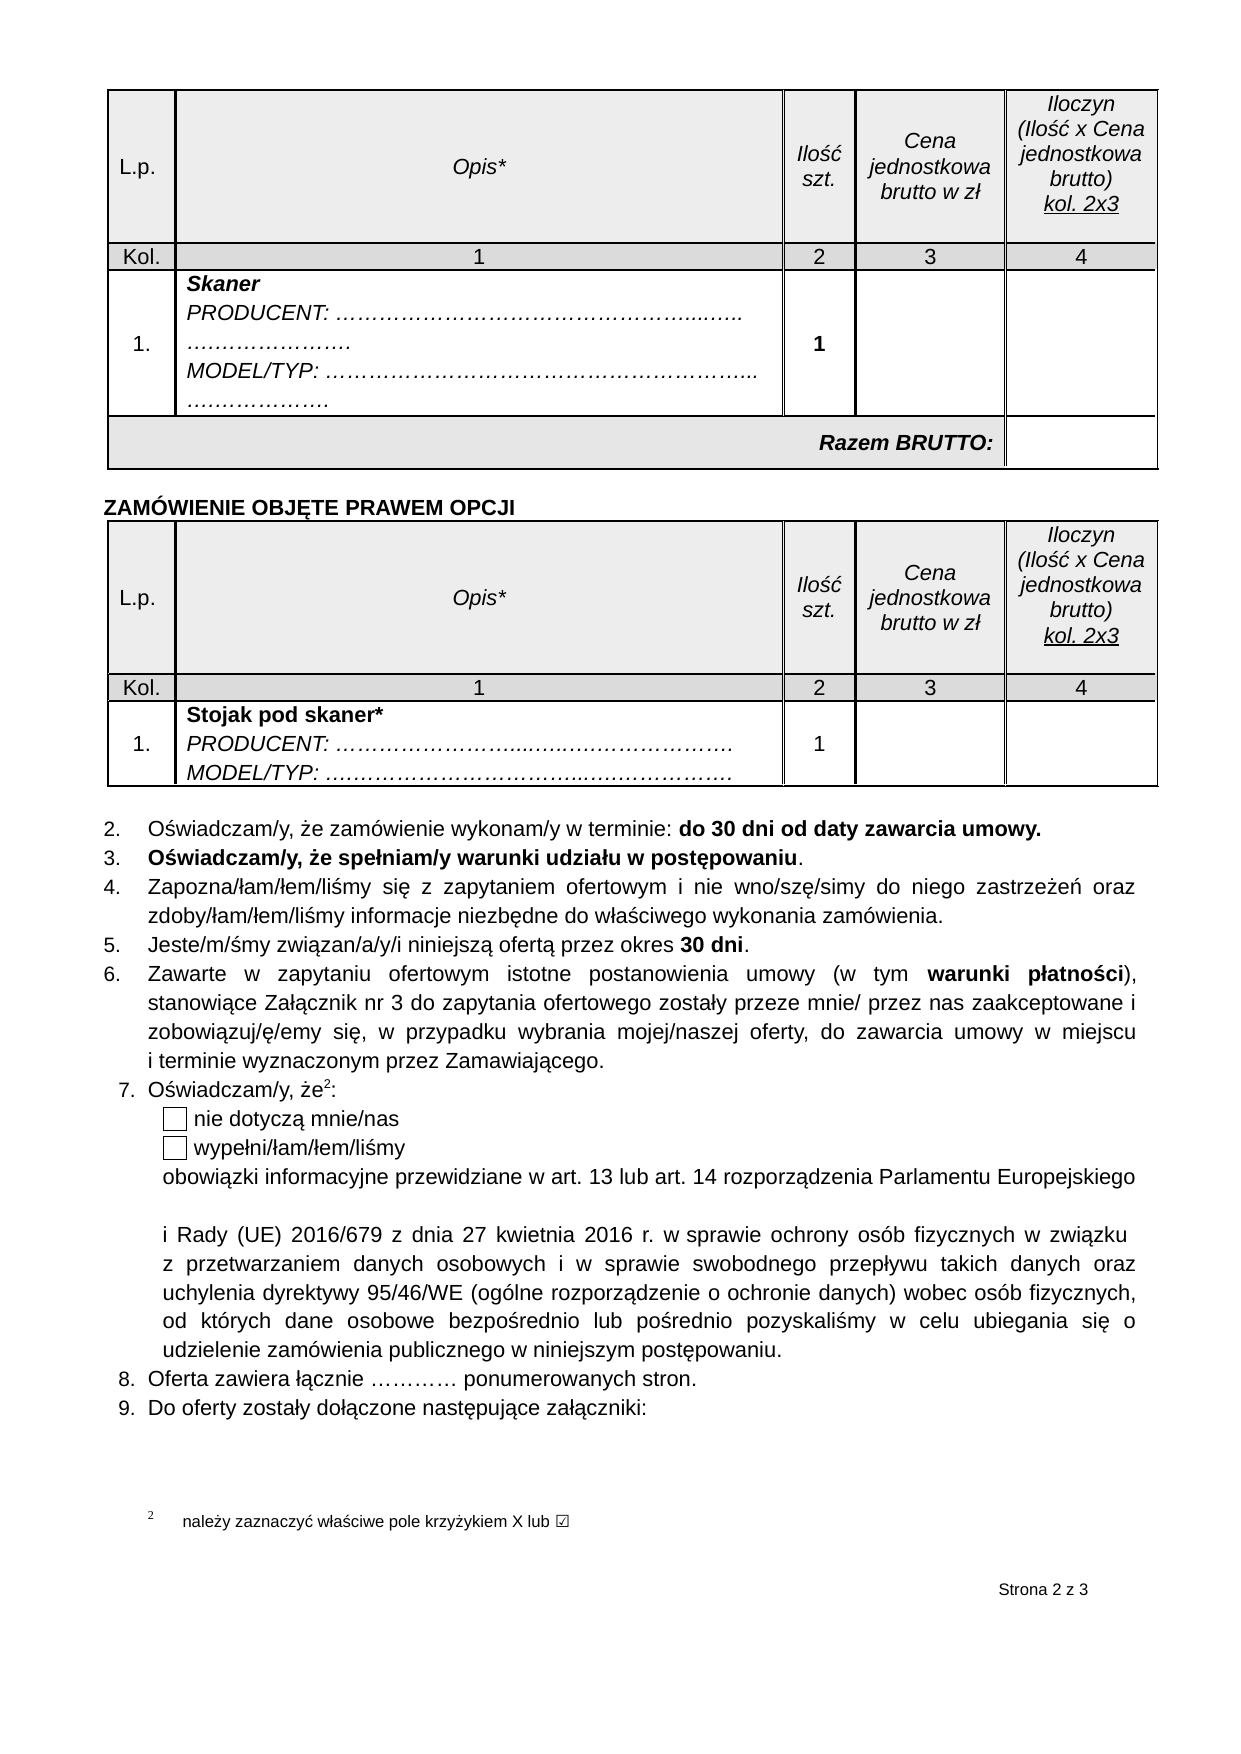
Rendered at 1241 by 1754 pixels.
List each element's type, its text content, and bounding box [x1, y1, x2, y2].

table_header Opis* [177, 91, 782, 242]
list Zawarte w zapytaniu ofertowym istotne postanowienia umowy (w tym warunki płatności), stanowiące Załącznik nr 3 do zapytania ofertowego zostały przeze mnie/ przez nas zaakceptowane i zobowiązuj/ę/emy się, w przypadku wybrania mojej/naszej oferty, do zawarcia umowy w miejscu i terminie wyznaczonym przez Zamawiającego. [103, 961, 1137, 1073]
table_cell [1005, 415, 1157, 468]
table_cell [1007, 269, 1157, 415]
table_header Iloczyn (Ilość x Cena jednostkowa brutto) kol. 2x3 [1007, 91, 1157, 242]
table_header Opis* [177, 522, 782, 673]
table_cell Razem BRUTTO: [109, 417, 1005, 468]
table_cell 1 [785, 271, 854, 415]
table_cell 1. [109, 702, 175, 785]
list obowiązki informacyjne przewidziane w art. 13 lub art. 14 rozporządzenia Parlamentu Europejskiego i Rady (UE) 2016/679 z dnia 27 kwietnia 2016 r. w sprawie ochrony osób fizycznych w związku z przetwarzaniem danych osobowych i w sprawie swobodnego przepływu takich danych oraz uchylenia dyrektywy 95/46/WE (ogólne rozporządzenie o ochronie danych) wobec osób fizycznych, od których dane osobowe bezpośrednio lub pośrednio pozyskaliśmy w celu ubiegania się o udzielenie zamówienia publicznego w niniejszym postępowaniu. [162, 1164, 1137, 1363]
table_cell 1 [177, 675, 782, 700]
table_cell 2 [785, 244, 854, 269]
table_cell Kol. [109, 244, 174, 269]
table_header L.p. [109, 522, 174, 673]
table_cell 3 [857, 675, 1004, 700]
table_cell [1005, 700, 1157, 785]
table_cell 1. [109, 271, 174, 415]
table_cell 1 [783, 702, 855, 785]
table_header Iloczyn (Ilość x Cena jednostkowa brutto) kol. 2x3 [1007, 522, 1157, 673]
list Jeste/m/śmy związan/a/y/i niniejszą ofertą przez okres 30 dni. [103, 932, 1137, 957]
table_header L.p. [109, 91, 174, 242]
table_cell Skaner PRODUCENT: …………………………………………....…..….………………. MODEL/TYP: …………………………………………………...….……………. [177, 271, 782, 415]
table_cell 3 [857, 244, 1004, 269]
table_cell 1 [177, 244, 782, 269]
table_cell [857, 271, 1004, 415]
list Zapozna/łam/łem/liśmy się z zapytaniem ofertowym i nie wno/szę/simy do niego zastrzeżeń oraz zdoby/łam/łem/liśmy informacje niezbędne do właściwego wykonania zamówienia. [103, 874, 1137, 928]
table_header Ilość szt. [785, 522, 854, 673]
text ZAMÓWIENIE OBJĘTE PRAWEM OPCJI [103, 495, 1137, 520]
list Oferta zawiera łącznie ………… ponumerowanych stron. [118, 1366, 1117, 1392]
table_cell Stojak pod skaner* PRODUCENT: ……………………....…..….………………. MODEL/TYP: ….…………………………...….……………. [175, 702, 783, 785]
table_cell 4 [1007, 242, 1157, 269]
table_cell [855, 702, 1005, 785]
table_cell 4 [1007, 673, 1157, 700]
list Do oferty zostały dołączone następujące załączniki: [118, 1395, 1117, 1421]
list nie dotyczą mnie/nas [162, 1106, 1107, 1131]
table_cell 2 [785, 675, 854, 700]
table_header Cena jednostkowa brutto w zł [857, 91, 1004, 242]
table_cell Kol. [109, 675, 174, 700]
list wypełni/łam/łem/liśmy [162, 1135, 1137, 1160]
table_header Cena jednostkowa brutto w zł [857, 522, 1004, 673]
list Oświadczam/y, że spełniam/y warunki udziału w postępowaniu. [103, 845, 1137, 870]
table_header Ilość szt. [785, 91, 854, 242]
list Oświadczam/y, że: [118, 1077, 1107, 1102]
list Oświadczam/y, że zamówienie wykonam/y w terminie: do 30 dni od daty zawarcia umowy. [103, 816, 1137, 841]
